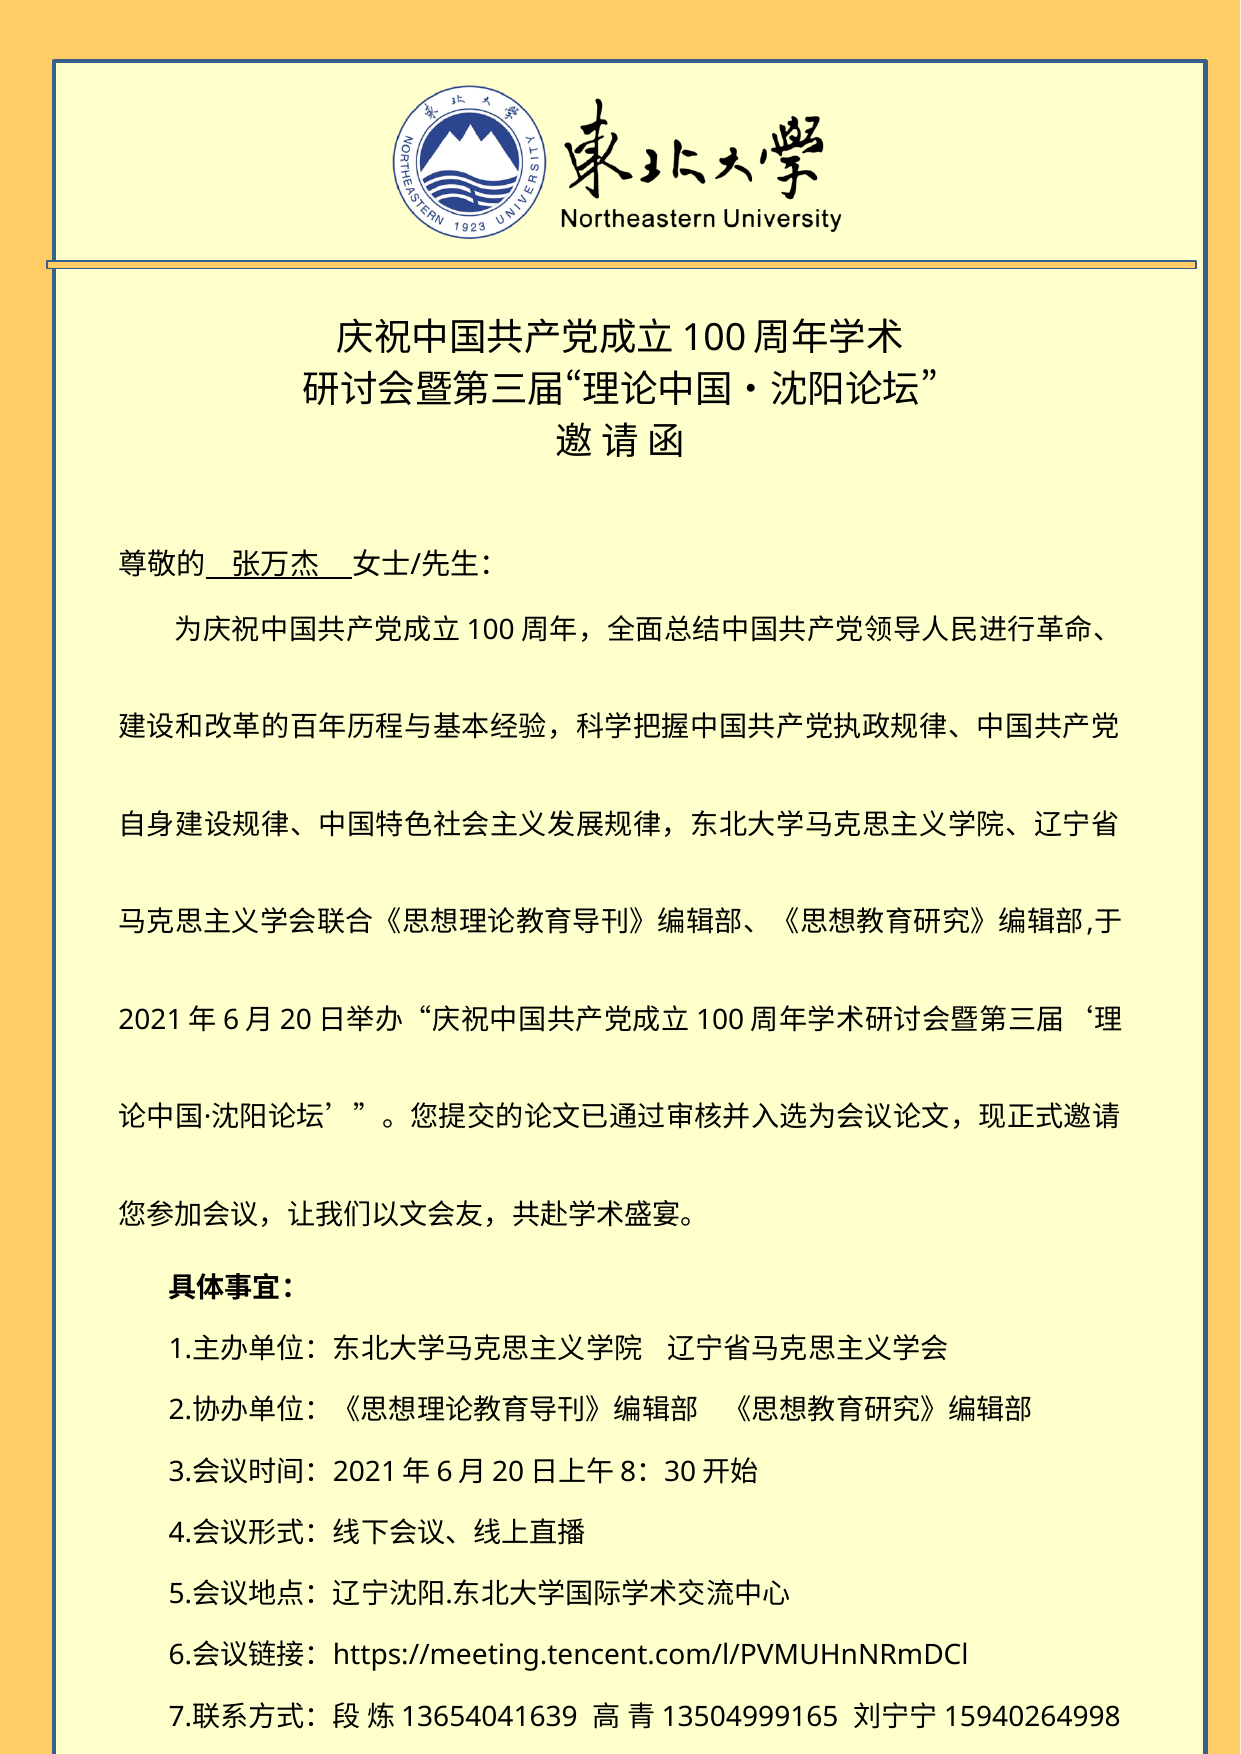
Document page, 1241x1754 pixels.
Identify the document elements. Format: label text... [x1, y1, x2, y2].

text 1.主办单位：东北大学马克思主义学院 辽宁省马克思主义学会 [118, 1326, 1122, 1367]
text 研讨会暨第三届“理论中国・沈阳论坛” [118, 360, 1122, 412]
text 尊敬的 张万杰 女士/先生： [118, 529, 1122, 594]
text 邀 请 函 [118, 412, 1122, 464]
text 具体事宜： [118, 1265, 1122, 1306]
text 4.会议形式：线下会议、线上直播 [118, 1509, 1122, 1550]
text 7.联系方式：段 炼13654041639 高 青 13504999165 刘宁宁 15940264998 [118, 1693, 1122, 1734]
picture [382, 80, 858, 240]
text 庆祝中国共产党成立100周年学术 [118, 308, 1122, 360]
text 3.会议时间：2021年6月20日上午8：30开始 [118, 1448, 1122, 1489]
text 为庆祝中国共产党成立100周年，全面总结中国共产党领导人民进行革命、建设和改革的百年历程与基本经验，科学把握中国共产党执政规律、中国共产党自身建设规律、中国特色社会主义发展规律，东北大学马克思主义学院、辽宁省马克思主义学会联合《思想理论教育导刊》编辑部、《思想教育研究》编辑部,于2021年6月20日举办“庆祝中国共产党成立100周年学术研讨会暨第三届‘理论中国·沈阳论坛’”。您提交的论文已通过审核并入选为会议论文，现正式邀请您参加会议，让我们以文会友，共赴学术盛宴。 [118, 594, 1122, 1244]
text 5.会议地点：辽宁沈阳.东北大学国际学术交流中心 [118, 1571, 1122, 1612]
text 6.会议链接：https://meeting.tencent.com/l/PVMUHnNRmDCl [118, 1632, 1122, 1673]
text 2.协办单位：《思想理论教育导刊》编辑部 《思想教育研究》编辑部 [146, 1387, 1122, 1428]
